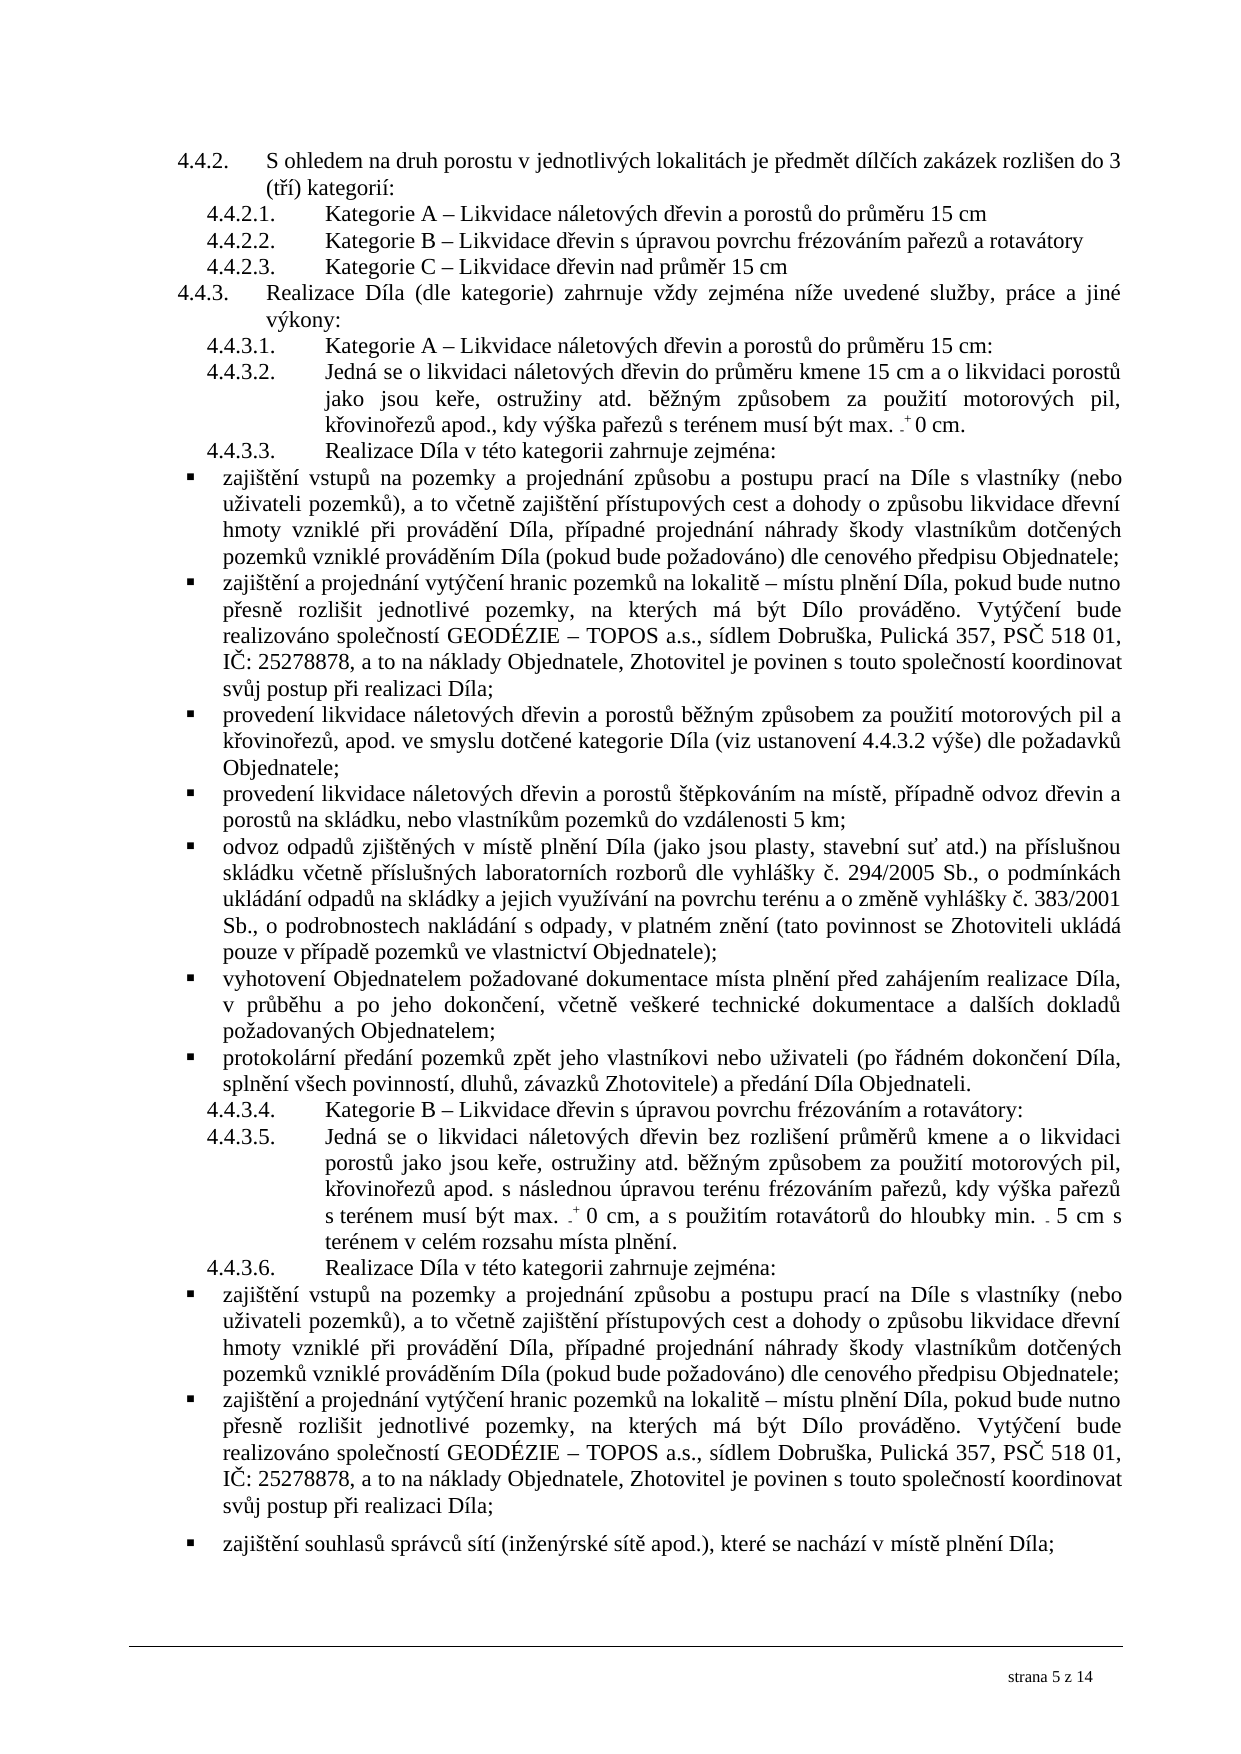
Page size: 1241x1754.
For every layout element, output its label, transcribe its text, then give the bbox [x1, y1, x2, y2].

list zajištění a projednání vytýčení hranic pozemků na lokalitě – místu plnění Díla, pokud bude nutno přesně rozlišit jednotlivé pozemky, na kterých má být Dílo prováděno. Vytýčení bude realizováno společností GEODÉZIE – TOPOS a.s., sídlem Dobruška, Pulická 357, PSČ 518 01, IČ: 25278878, a to na náklady Objednatele, Zhotovitel je povinen s touto společností koordinovat svůj postup při realizaci Díla; [185, 1386, 1122, 1518]
list zajištění a projednání vytýčení hranic pozemků na lokalitě – místu plnění Díla, pokud bude nutno přesně rozlišit jednotlivé pozemky, na kterých má být Dílo prováděno. Vytýčení bude realizováno společností GEODÉZIE – TOPOS a.s., sídlem Dobruška, Pulická 357, PSČ 518 01, IČ: 25278878, a to na náklady Objednatele, Zhotovitel je povinen s touto společností koordinovat svůj postup při realizaci Díla; [185, 569, 1122, 701]
text S ohledem na druh porostu v jednotlivých lokalitách je předmět dílčích zakázek rozlišen do 3 (tří) kategorií: [177, 148, 1122, 200]
list odvoz odpadů zjištěných v místě plnění Díla (jako jsou plasty, stavební suť atd.) na příslušnou skládku včetně příslušných laboratorních rozborů dle vyhlášky č. 294/2005 Sb., o podmínkách ukládání odpadů na skládky a jejich využívání na povrchu terénu a o změně vyhlášky č. 383/2001 Sb., o podrobnostech nakládání s odpady, v platném znění (tato povinnost se Zhotoviteli ukládá pouze v případě pozemků ve vlastnictví Objednatele); [185, 833, 1122, 964]
text Kategorie B – Likvidace dřevin s úpravou povrchu frézováním pařezů a rotavátory [207, 227, 1122, 253]
list provedení likvidace náletových dřevin a porostů štěpkováním na místě, případně odvoz dřevin a porostů na skládku, nebo vlastníkům pozemků do vzdálenosti 5 km; [185, 780, 1122, 833]
text Kategorie A – Likvidace náletových dřevin a porostů do průměru 15 cm [207, 200, 1122, 227]
list protokolární předání pozemků zpět jeho vlastníkovi nebo uživateli (po řádném dokončení Díla, splnění všech povinností, dluhů, závazků Zhotovitele) a předání Díla Objednateli. [185, 1044, 1122, 1096]
text Jedná se o likvidaci náletových dřevin do průměru kmene 15 cm a o likvidaci porostů jako jsou keře, ostružiny atd. běžným způsobem za použití motorových pil, křovinořezů apod., kdy výška pařezů s terénem musí být max. -+ 0 cm. [207, 358, 1122, 437]
text Realizace Díla v této kategorii zahrnuje zejména: [207, 1254, 1122, 1281]
list zajištění souhlasů správců sítí (inženýrské sítě apod.), které se nachází v místě plnění Díla; [185, 1531, 1122, 1557]
text Kategorie B – Likvidace dřevin s úpravou povrchu frézováním a rotavátory: [207, 1096, 1122, 1123]
text Jedná se o likvidaci náletových dřevin bez rozlišení průměrů kmene a o likvidaci porostů jako jsou keře, ostružiny atd. běžným způsobem za použití motorových pil, křovinořezů apod. s následnou úpravou terénu frézováním pařezů, kdy výška pařezů s terénem musí být max. -+ 0 cm, a s použitím rotavátorů do hloubky min. - 5 cm s terénem v celém rozsahu místa plnění. [207, 1123, 1122, 1254]
list zajištění vstupů na pozemky a projednání způsobu a postupu prací na Díle s vlastníky (nebo uživateli pozemků), a to včetně zajištění přístupových cest a dohody o způsobu likvidace dřevní hmoty vzniklé při provádění Díla, případné projednání náhrady škody vlastníkům dotčených pozemků vzniklé prováděním Díla (pokud bude požadováno) dle cenového předpisu Objednatele; [185, 464, 1122, 569]
text Kategorie A – Likvidace náletových dřevin a porostů do průměru 15 cm: [207, 332, 1122, 358]
text Kategorie C – Likvidace dřevin nad průměr 15 cm [207, 253, 1122, 279]
list zajištění vstupů na pozemky a projednání způsobu a postupu prací na Díle s vlastníky (nebo uživateli pozemků), a to včetně zajištění přístupových cest a dohody o způsobu likvidace dřevní hmoty vzniklé při provádění Díla, případné projednání náhrady škody vlastníkům dotčených pozemků vzniklé prováděním Díla (pokud bude požadováno) dle cenového předpisu Objednatele; [185, 1281, 1122, 1386]
text Realizace Díla (dle kategorie) zahrnuje vždy zejména níže uvedené služby, práce a jiné výkony: [177, 279, 1122, 332]
list vyhotovení Objednatelem požadované dokumentace místa plnění před zahájením realizace Díla, v průběhu a po jeho dokončení, včetně veškeré technické dokumentace a dalších dokladů požadovaných Objednatelem; [185, 964, 1122, 1044]
list provedení likvidace náletových dřevin a porostů běžným způsobem za použití motorových pil a křovinořezů, apod. ve smyslu dotčené kategorie Díla (viz ustanovení 4.4.3.2 výše) dle požadavků Objednatele; [185, 701, 1122, 780]
text Realizace Díla v této kategorii zahrnuje zejména: [207, 437, 1122, 464]
